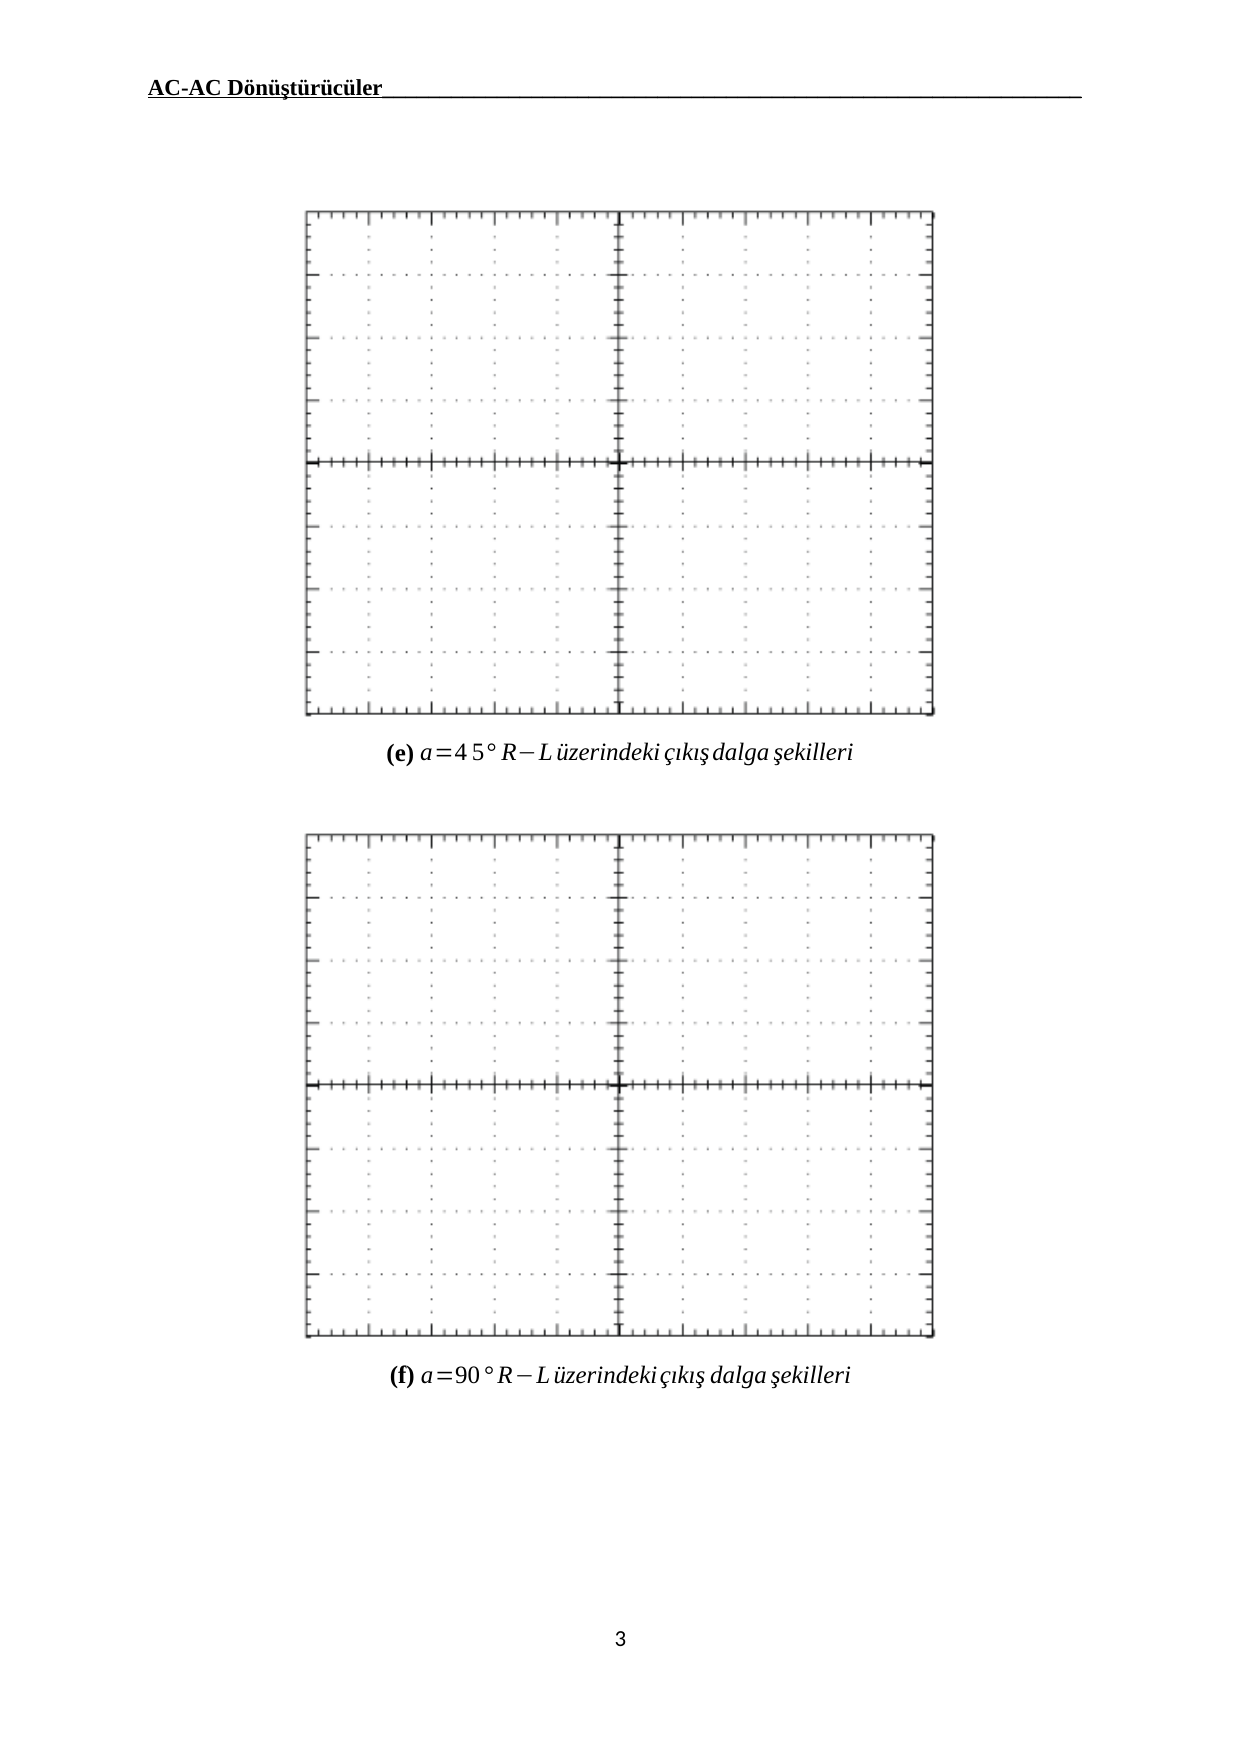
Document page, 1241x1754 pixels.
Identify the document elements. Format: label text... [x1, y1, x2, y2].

picture [298, 824, 942, 1347]
picture [298, 201, 942, 725]
text (f) [148, 1361, 1093, 1389]
text (e) [148, 738, 1093, 767]
